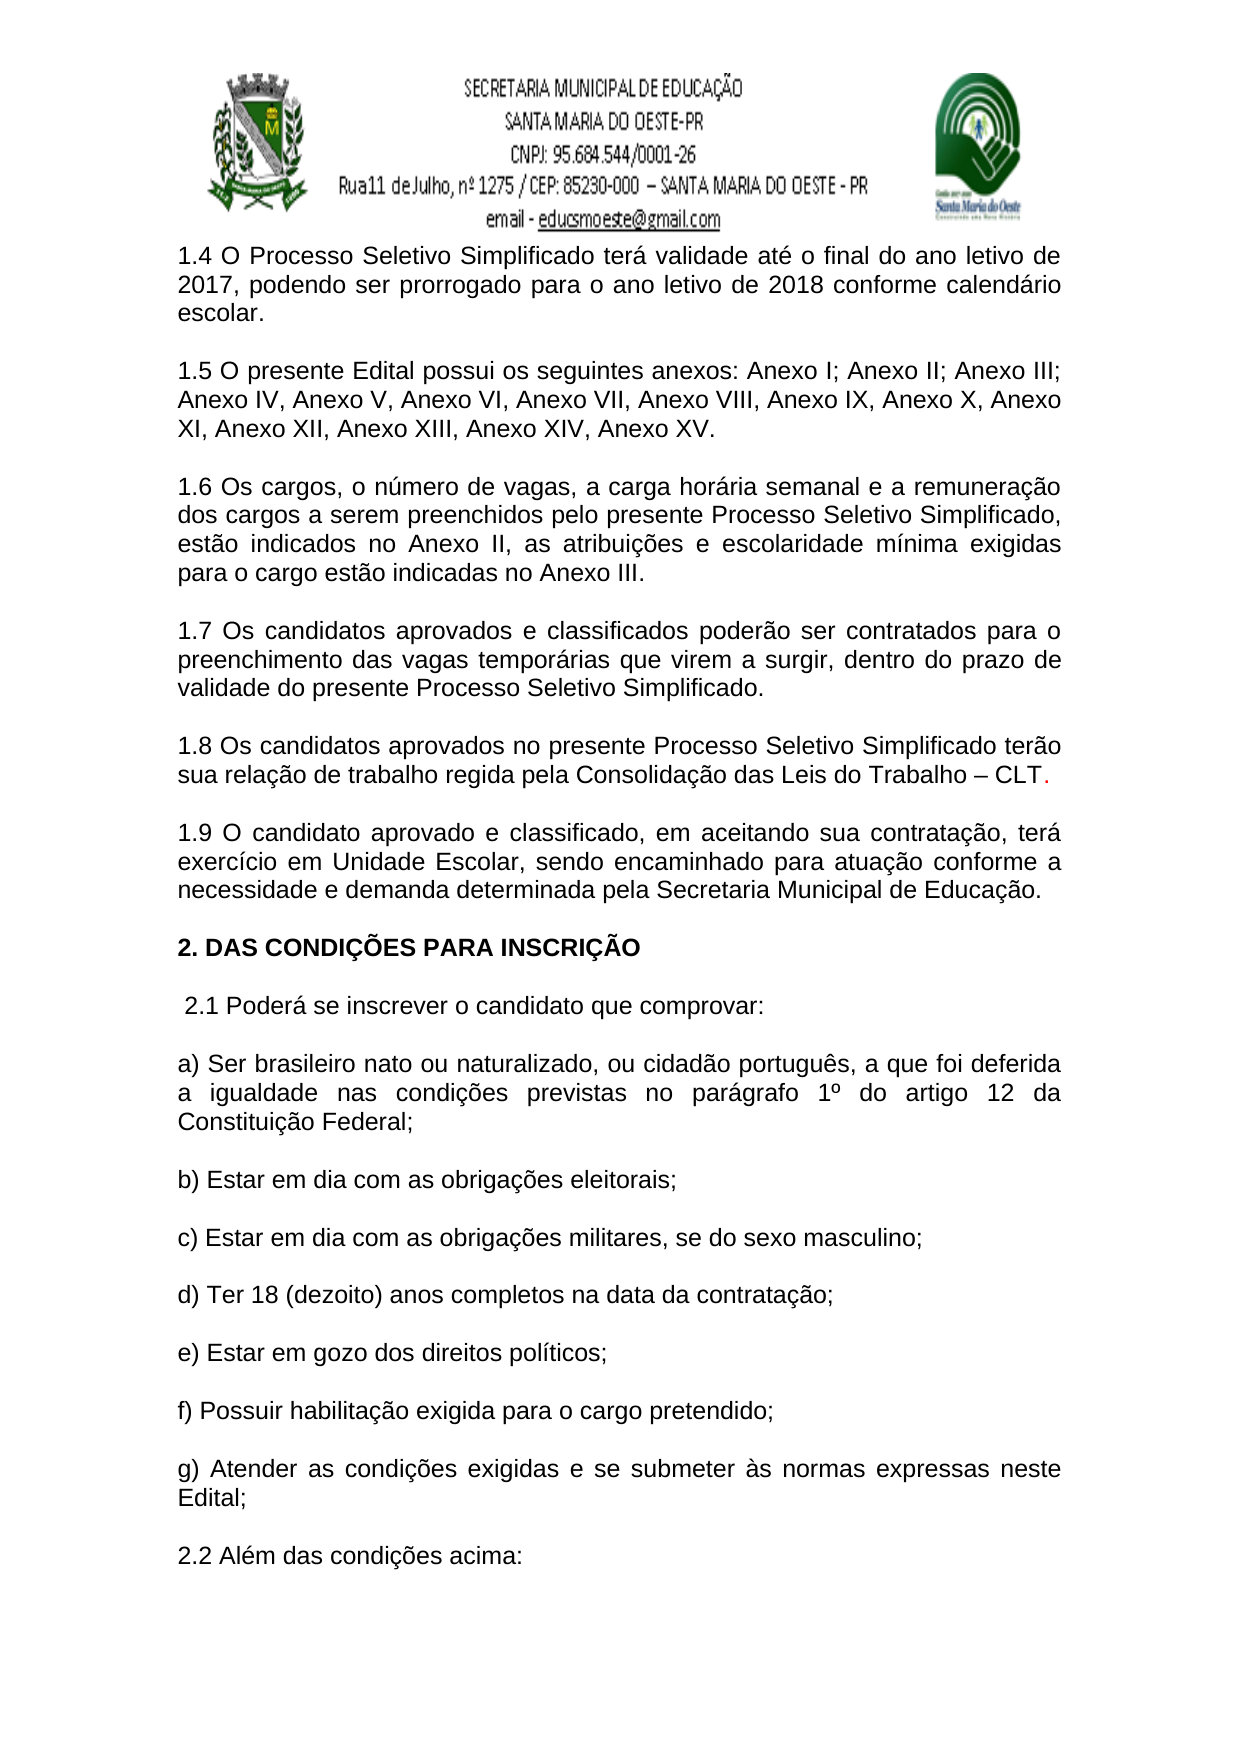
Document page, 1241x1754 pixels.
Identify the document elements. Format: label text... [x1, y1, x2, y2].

text f) Possuir habilitação exigida para o cargo pretendido; [177, 1396, 1063, 1425]
text 2. DAS CONDIÇÕES PARA INSCRIÇÃO [177, 933, 1063, 962]
text 1.6 Os cargos, o número de vagas, a carga horária semanal e a remuneração dos cargos a serem preenchidos pelo presente Processo Seletivo Simplificado, estão indicados no Anexo II, as atribuições e escolaridade mínima exigidas para o cargo estão indicadas no Anexo III. [177, 472, 1063, 587]
text 1.9 O candidato aprovado e classificado, em aceitando sua contratação, terá exercício em Unidade Escolar, sendo encaminhado para atuação conforme a necessidade e demanda determinada pela Secretaria Municipal de Educação. [177, 818, 1063, 904]
picture [177, 73, 1058, 241]
text 1.5 O presente Edital possui os seguintes anexos: Anexo I; Anexo II; Anexo III; Anexo IV, Anexo V, Anexo VI, Anexo VII, Anexo VIII, Anexo IX, Anexo X, Anexo XI, Anexo XII, Anexo XIII, Anexo XIV, Anexo XV. [177, 356, 1063, 443]
text e) Estar em gozo dos direitos políticos; [177, 1338, 1063, 1367]
text d) Ter 18 (dezoito) anos completos na data da contratação; [177, 1281, 1063, 1309]
text c) Estar em dia com as obrigações militares, se do sexo masculino; [177, 1223, 1063, 1251]
text 1.7 Os candidatos aprovados e classificados poderão ser contratados para o preenchimento das vagas temporárias que virem a surgir, dentro do prazo de validade do presente Processo Seletivo Simplificado. [177, 616, 1063, 702]
text 1.4 O Processo Seletivo Simplificado terá validade até o final do ano letivo de 2017, podendo ser prorrogado para o ano letivo de 2018 conforme calendário escolar. [177, 241, 1063, 327]
text 2.1 Poderá se inscrever o candidato que comprovar: [177, 991, 1063, 1020]
text 2.2 Além das condições acima: [177, 1541, 1063, 1570]
text b) Estar em dia com as obrigações eleitorais; [177, 1165, 1063, 1193]
text g) Atender as condições exigidas e se submeter às normas expressas neste Edital; [177, 1454, 1063, 1512]
text a) Ser brasileiro nato ou naturalizado, ou cidadão português, a que foi deferida a igualdade nas condições previstas no parágrafo 1º do artigo 12 da Constituição Federal; [177, 1049, 1063, 1136]
text 1.8 Os candidatos aprovados no presente Processo Seletivo Simplificado terão sua relação de trabalho regida pela Consolidação das Leis do Trabalho – CLT. [177, 731, 1063, 789]
